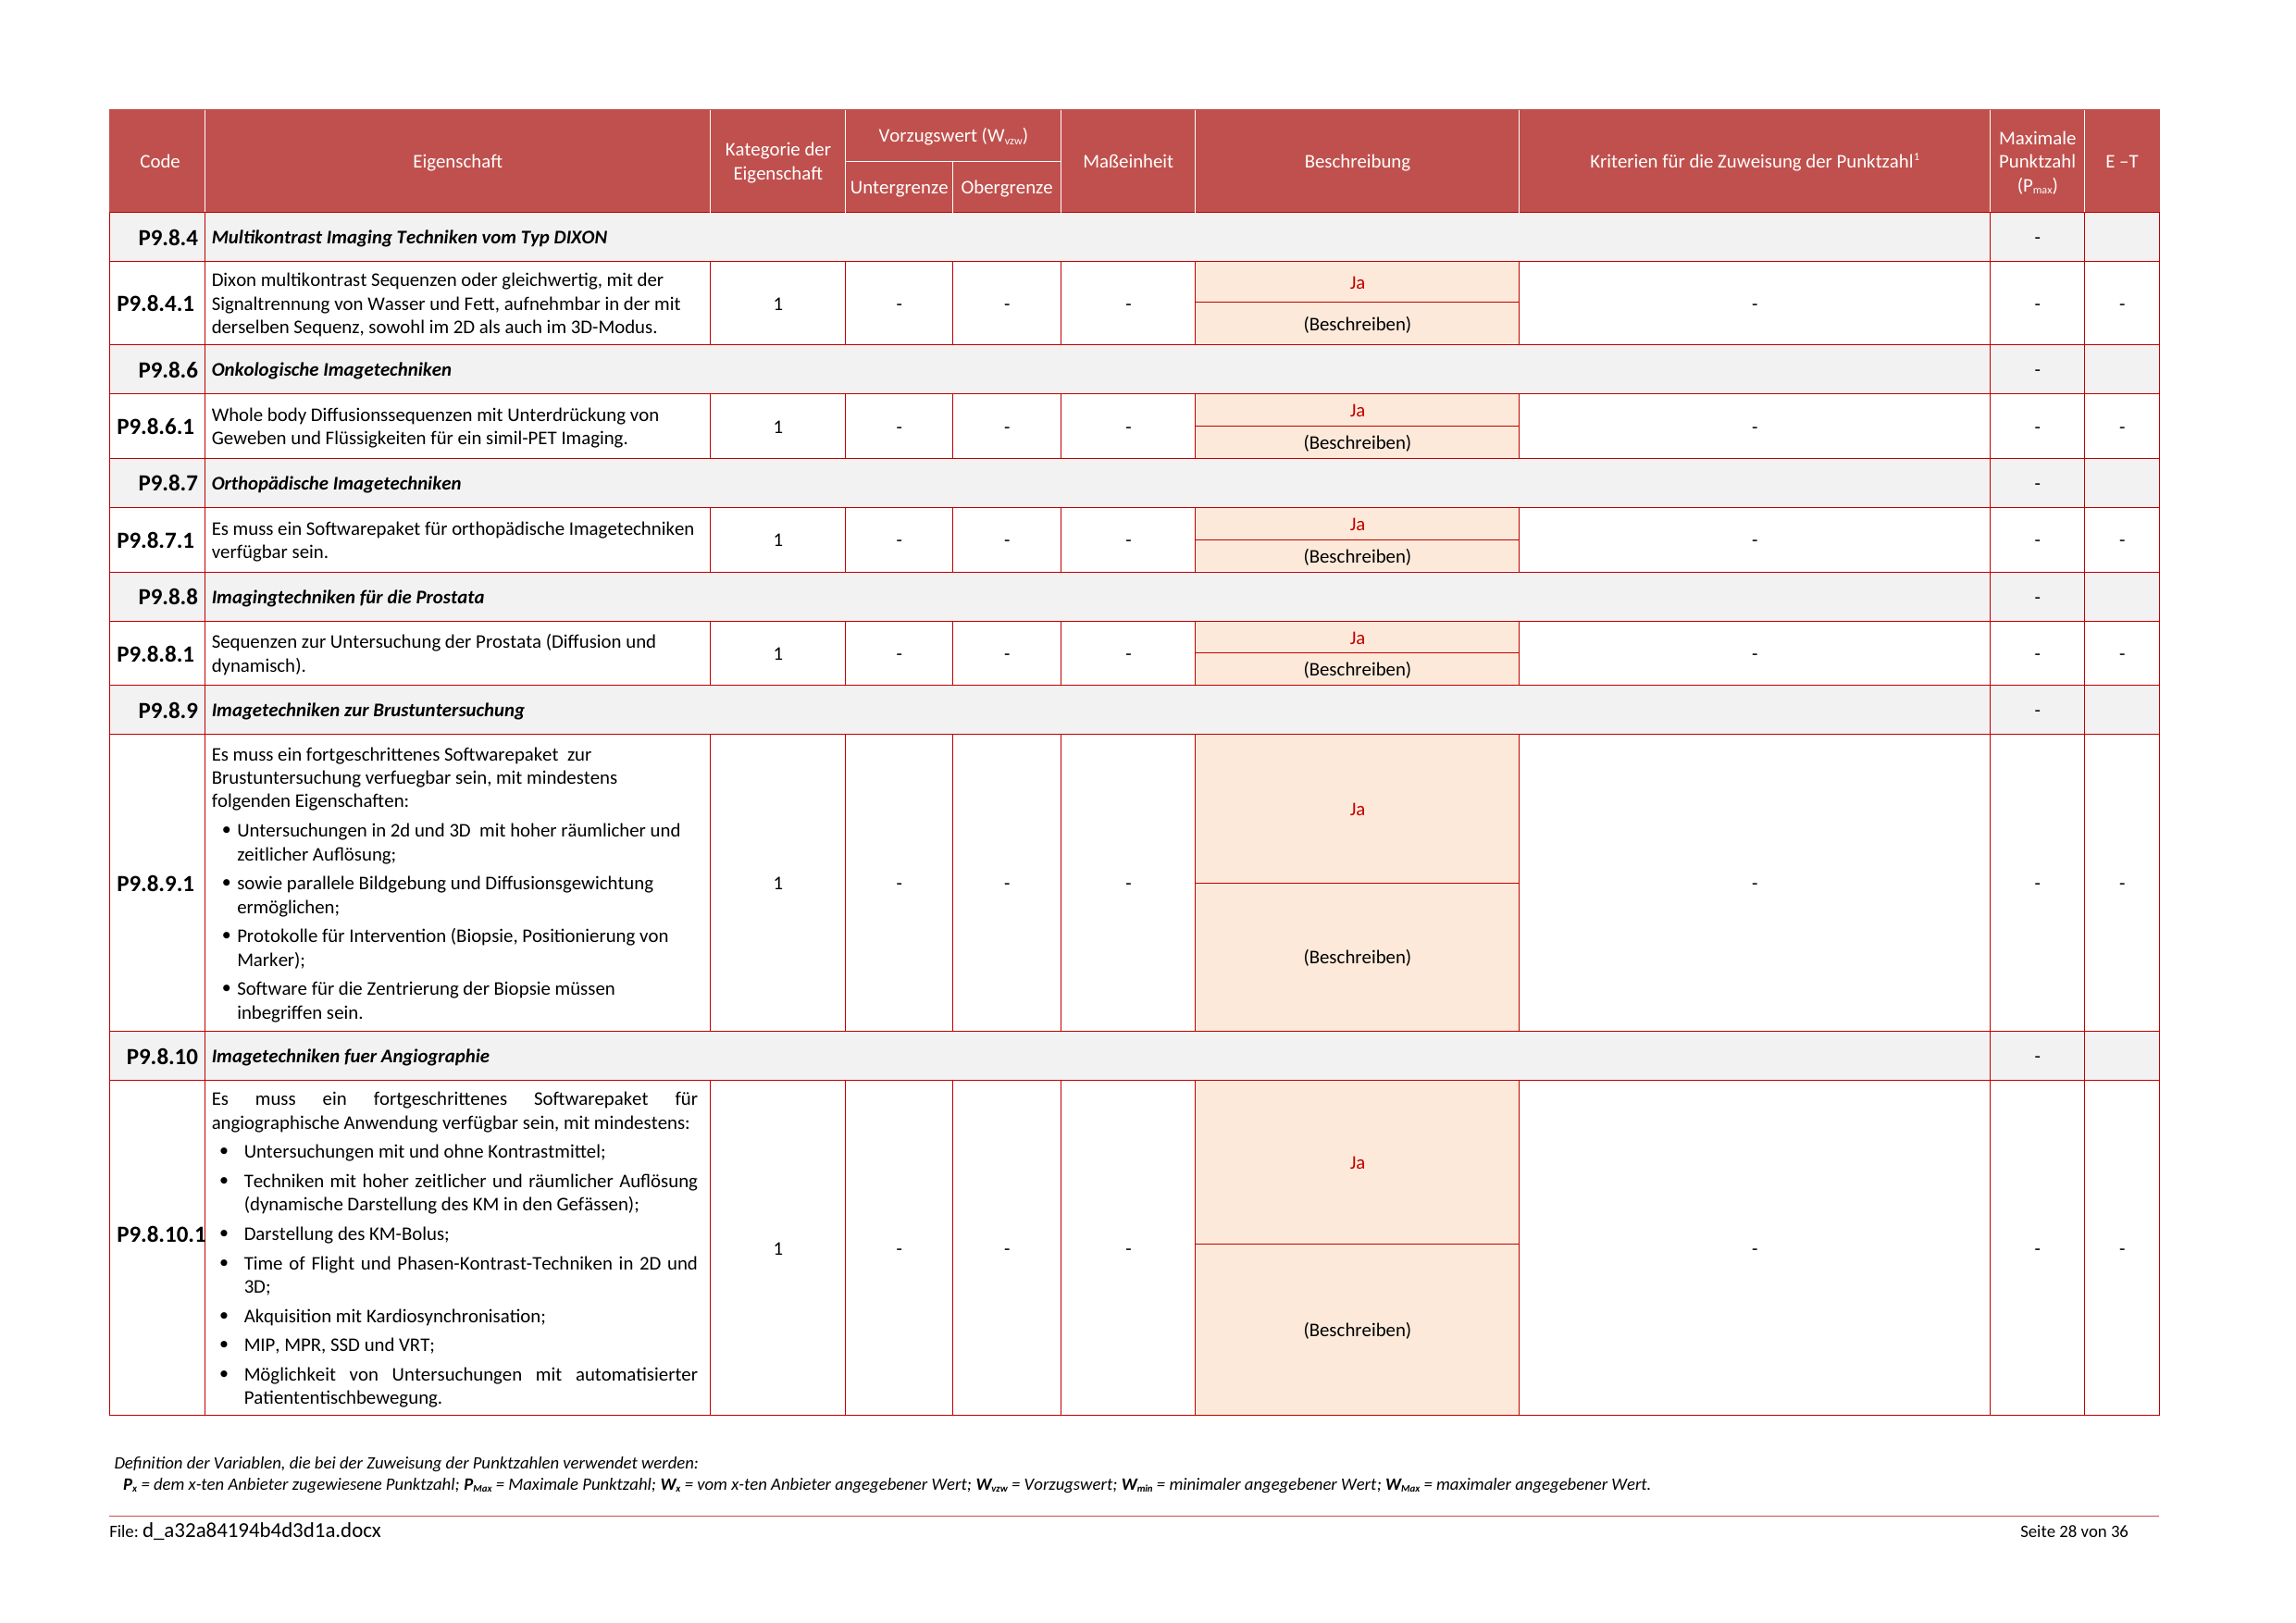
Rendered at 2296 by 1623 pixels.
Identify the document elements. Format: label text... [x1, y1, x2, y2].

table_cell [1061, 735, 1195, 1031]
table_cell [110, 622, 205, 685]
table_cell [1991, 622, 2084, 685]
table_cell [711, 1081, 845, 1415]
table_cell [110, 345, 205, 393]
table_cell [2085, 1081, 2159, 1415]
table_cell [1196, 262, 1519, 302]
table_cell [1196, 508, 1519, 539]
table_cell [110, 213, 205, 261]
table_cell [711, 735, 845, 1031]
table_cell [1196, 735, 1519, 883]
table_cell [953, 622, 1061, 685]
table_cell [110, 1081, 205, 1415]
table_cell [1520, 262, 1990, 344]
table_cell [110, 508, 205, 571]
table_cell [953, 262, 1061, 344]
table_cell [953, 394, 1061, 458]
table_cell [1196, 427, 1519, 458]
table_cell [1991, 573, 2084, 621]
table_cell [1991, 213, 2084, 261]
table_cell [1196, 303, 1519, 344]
table_header Maximale Punktzahl (Pmax) [1991, 110, 2084, 212]
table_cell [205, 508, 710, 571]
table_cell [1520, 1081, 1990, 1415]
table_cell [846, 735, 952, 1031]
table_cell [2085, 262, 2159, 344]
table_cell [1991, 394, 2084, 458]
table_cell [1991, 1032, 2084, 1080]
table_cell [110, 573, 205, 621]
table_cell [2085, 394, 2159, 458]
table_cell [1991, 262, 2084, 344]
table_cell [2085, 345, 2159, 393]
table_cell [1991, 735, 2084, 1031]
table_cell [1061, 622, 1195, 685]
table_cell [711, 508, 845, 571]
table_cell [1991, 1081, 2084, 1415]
table_header Code [110, 110, 205, 212]
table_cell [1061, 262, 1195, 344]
table_header Beschreibung [1196, 110, 1519, 212]
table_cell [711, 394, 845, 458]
table_cell Obergrenze [953, 162, 1061, 212]
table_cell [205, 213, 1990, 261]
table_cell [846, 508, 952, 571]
table_header Vorzugswert (Wvzw) [846, 110, 1061, 161]
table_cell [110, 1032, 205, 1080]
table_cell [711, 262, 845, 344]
table_header Kriterien für die Zuweisung der Punktzahl1 [1520, 110, 1990, 212]
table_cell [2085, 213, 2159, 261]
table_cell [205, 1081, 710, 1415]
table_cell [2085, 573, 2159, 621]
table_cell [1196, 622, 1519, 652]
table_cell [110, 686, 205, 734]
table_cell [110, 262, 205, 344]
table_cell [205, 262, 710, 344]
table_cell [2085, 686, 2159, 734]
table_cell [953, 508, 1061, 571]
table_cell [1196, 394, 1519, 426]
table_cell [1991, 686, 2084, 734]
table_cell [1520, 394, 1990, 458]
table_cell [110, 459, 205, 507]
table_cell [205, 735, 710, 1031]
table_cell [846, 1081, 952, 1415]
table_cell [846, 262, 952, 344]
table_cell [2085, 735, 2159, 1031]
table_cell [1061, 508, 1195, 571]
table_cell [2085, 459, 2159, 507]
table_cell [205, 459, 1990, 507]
table_header Eigenschaft [205, 110, 710, 212]
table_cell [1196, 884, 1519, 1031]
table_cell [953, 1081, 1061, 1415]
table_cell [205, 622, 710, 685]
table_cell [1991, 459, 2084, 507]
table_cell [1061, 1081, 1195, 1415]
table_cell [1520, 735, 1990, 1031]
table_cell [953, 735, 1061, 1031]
table_header E –T [2085, 110, 2159, 212]
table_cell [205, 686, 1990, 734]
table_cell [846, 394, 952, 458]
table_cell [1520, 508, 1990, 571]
table_header Maßeinheit [1061, 110, 1195, 212]
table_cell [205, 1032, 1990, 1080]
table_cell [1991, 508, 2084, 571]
table_cell Untergrenze [846, 162, 952, 212]
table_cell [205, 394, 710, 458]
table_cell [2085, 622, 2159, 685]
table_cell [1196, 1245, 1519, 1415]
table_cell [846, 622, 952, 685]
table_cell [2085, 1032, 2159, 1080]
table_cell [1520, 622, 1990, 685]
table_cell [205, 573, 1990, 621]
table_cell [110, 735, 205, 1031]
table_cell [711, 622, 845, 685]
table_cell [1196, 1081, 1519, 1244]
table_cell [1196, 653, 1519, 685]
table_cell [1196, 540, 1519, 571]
table_header Kategorie der Eigenschaft [711, 110, 845, 212]
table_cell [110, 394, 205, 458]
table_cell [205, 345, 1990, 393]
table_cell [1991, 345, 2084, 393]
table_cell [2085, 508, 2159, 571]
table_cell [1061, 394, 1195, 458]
